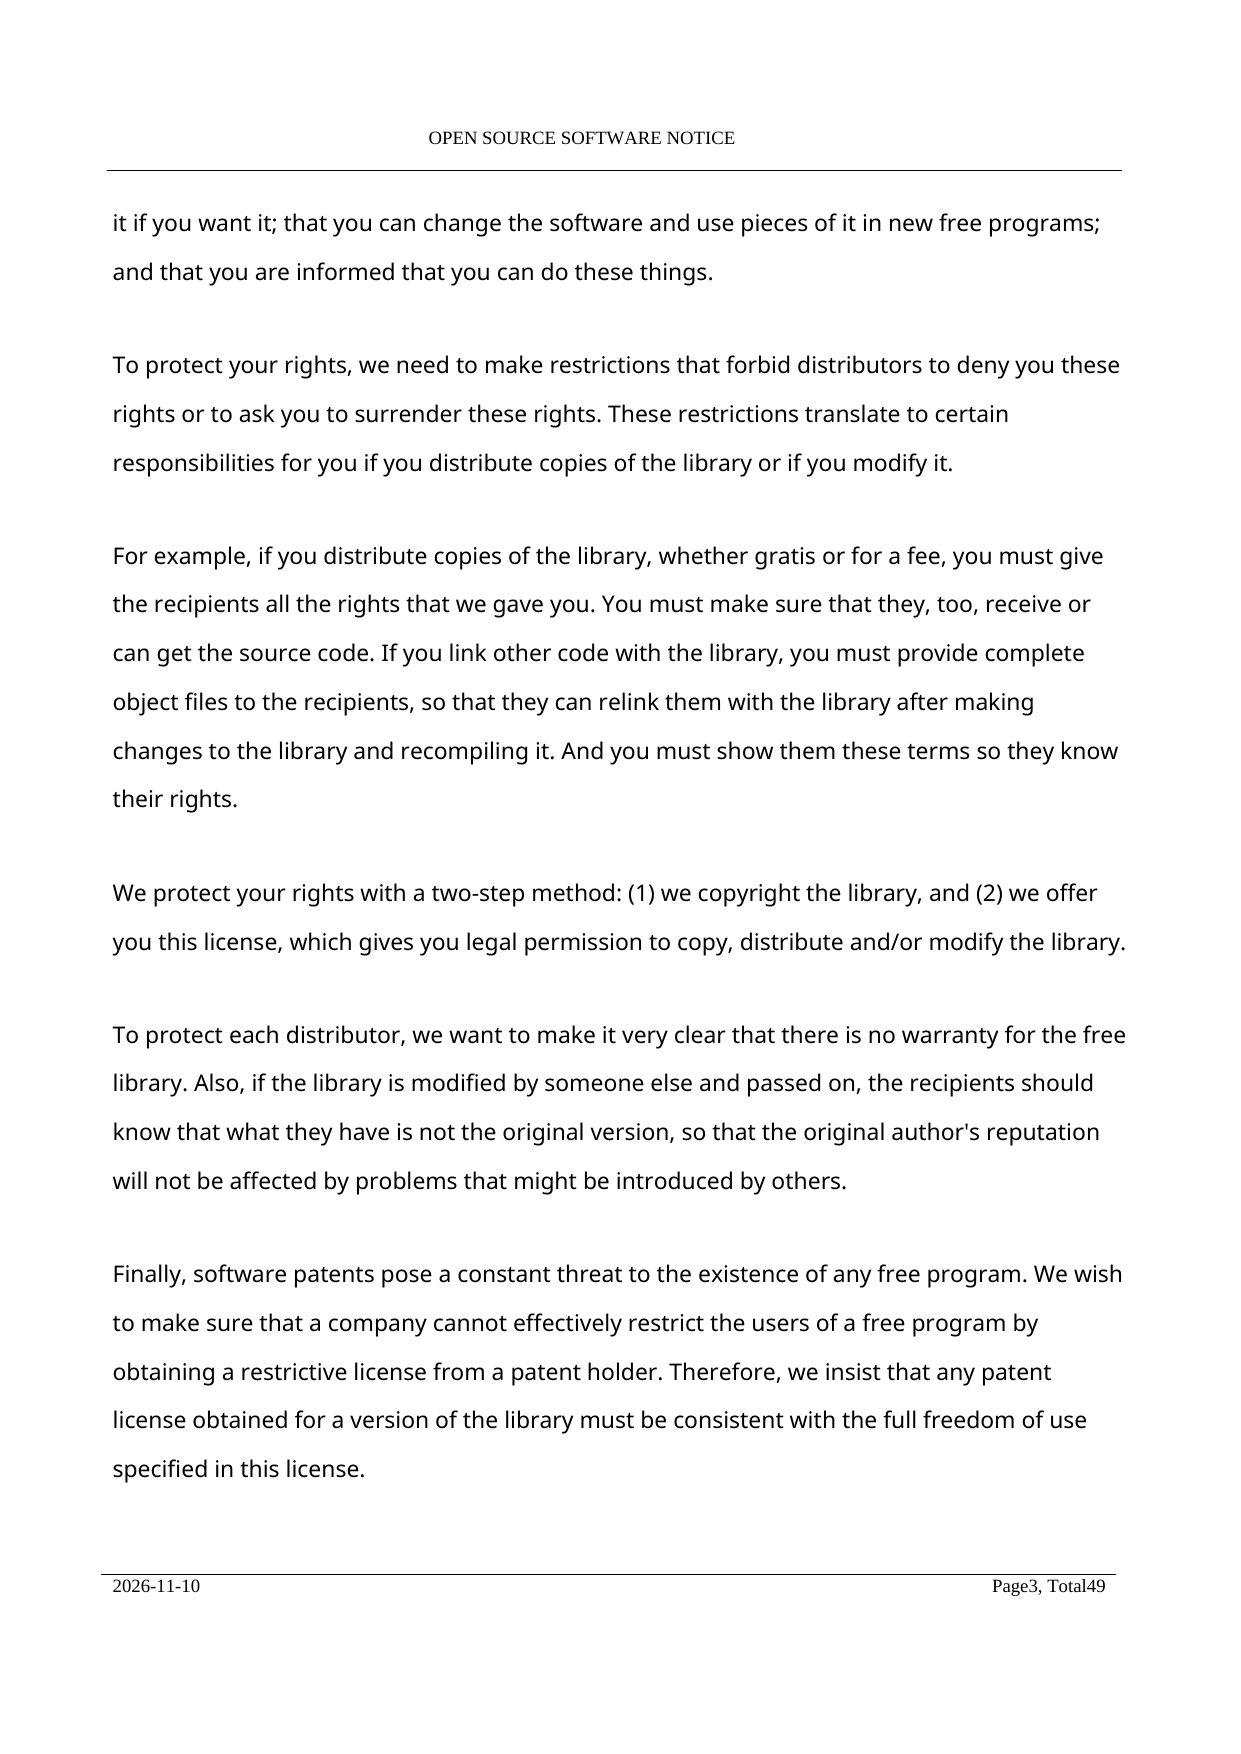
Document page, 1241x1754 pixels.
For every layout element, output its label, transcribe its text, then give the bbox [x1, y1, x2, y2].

text For example, if you distribute copies of the library, whether gratis or for a fee, you must give the recipients all the rights that we gave you. You must make sure that they, too, receive or can get the source code. If you link other code with the library, you must provide complete object files to the recipients, so that they can relink them with the library after making changes to the library and recompiling it. And you must show them these terms so they know their rights. [112, 539, 1128, 815]
text We protect your rights with a two-step method: (1) we copyright the library, and (2) we offer you this license, which gives you legal permission to copy, distribute and/or modify the library. [112, 876, 1128, 957]
text Finally, software patents pose a constant threat to the existence of any free program. We wish to make sure that a company cannot effectively restrict the users of a free program by obtaining a restrictive license from a patent holder. Therefore, we insist that any patent license obtained for a version of the library must be consistent with the full freedom of use specified in this license. [112, 1257, 1128, 1485]
text To protect your rights, we need to make restrictions that forbid distributors to deny you these rights or to ask you to surrender these rights. These restrictions translate to certain responsibilities for you if you distribute copies of the library or if you modify it. [112, 348, 1128, 478]
text To protect each distributor, we want to make it very clear that there is no warranty for the free library. Also, if the library is modified by someone else and passed on, the recipients should know that what they have is not the original version, so that the original author's reputation will not be affected by problems that might be introduced by others. [112, 1018, 1128, 1197]
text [112, 206, 1128, 288]
